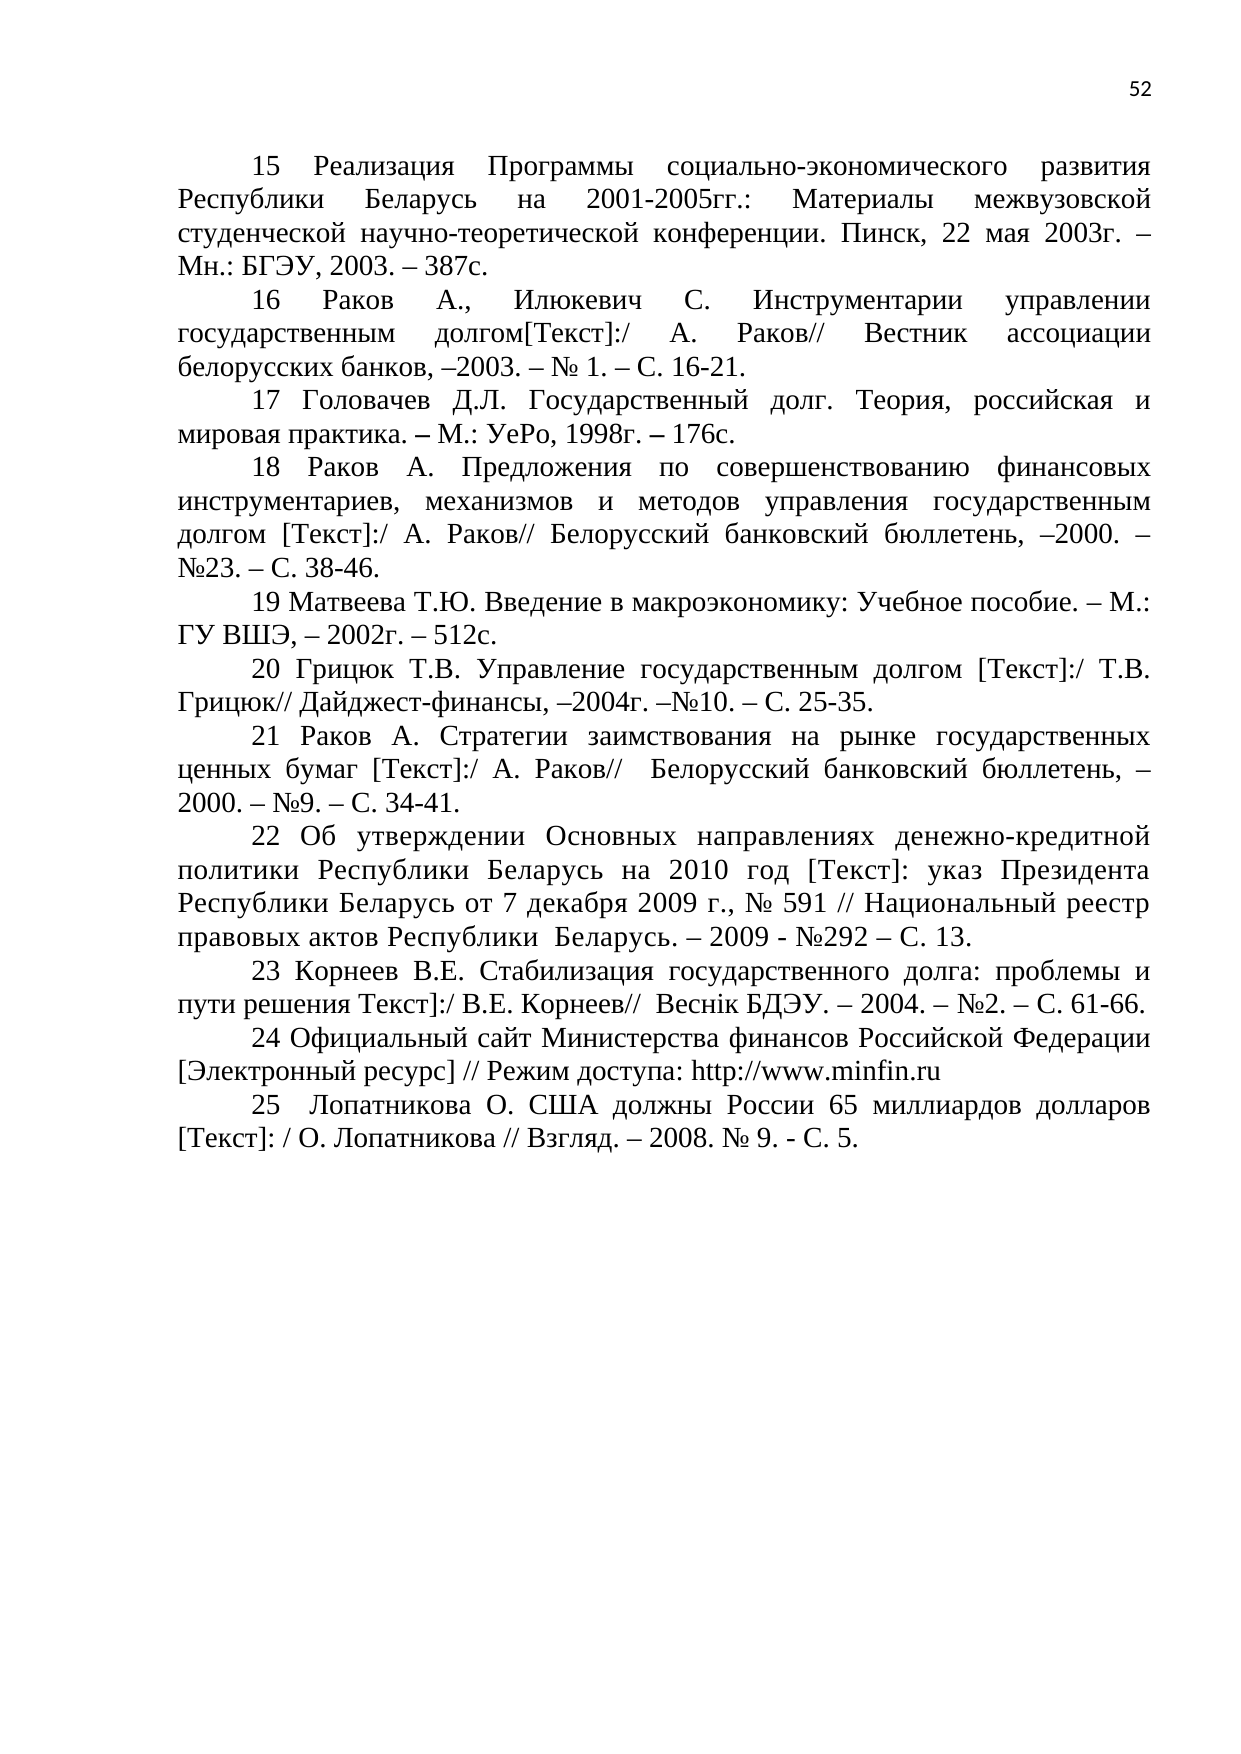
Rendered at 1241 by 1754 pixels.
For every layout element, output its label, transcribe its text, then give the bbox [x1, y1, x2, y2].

text 21 Раков А. Стратегии заимствования на рынке государственных ценных бумаг [Текст]:/ А. Раков// Белорусский банковский бюллетень, –2000. – №9. – С. 34-41. [177, 718, 1152, 818]
text 19 Матвеева Т.Ю. Введение в макроэкономику: Учебное пособие. – М.: ГУ ВШЭ, – 2002г. – 512с. [177, 584, 1152, 651]
subtitle 17 Головачев Д.Л. Государственный долг. Теория, российская и мировая практика. – М.: УеРо, 1998г. – 176с. [177, 382, 1152, 449]
text 24 Официальный сайт Министерства финансов Российской Федерации [Электронный ресурс] // Режим доступа: http://www.minfin.ru [177, 1020, 1152, 1087]
text 25 Лопатникова О. США должны России 65 миллиардов долларов [Текст]: / О. Лопатникова // Взгляд. – 2008. № 9. - С. 5. [177, 1087, 1152, 1154]
text 15 Реализация Программы социально-экономического развития Республики Беларусь на 2001-2005гг.: Материалы межвузовской студенческой научно-теоретической конференции. Пинск, 22 мая 2003г. – Мн.: БГЭУ, 2003. – 387с. [177, 148, 1152, 282]
text 20 Грицюк Т.В. Управление государственным долгом [Текст]:/ Т.В. Грицюк// Дайджест-финансы, –2004г. –№10. – С. 25-35. [177, 651, 1152, 718]
text 22 Об утверждении Основных направлениях денежно-кредитной политики Республики Беларусь на 2010 год [Текст]: указ Президента Республики Беларусь от 7 декабря 2009 г., № 591 // Национальный реестр правовых актов Республики Беларусь. – 2009 - №292 – С. 13. [177, 818, 1152, 953]
text 18 Раков А. Предложения по совершенствованию финансовых инструментариев, механизмов и методов управления государственным долгом [Текст]:/ А. Раков// Белорусский банковский бюллетень, –2000. – №23. – С. 38-46. [177, 449, 1152, 584]
text 16 Раков А., Илюкевич С. Инструментарии управлении государственным долгом[Текст]:/ А. Раков// Вестник ассоциации белорусских банков, –2003. – № 1. – С. 16-21. [177, 282, 1152, 382]
text 23 Корнеев В.Е. Стабилизация государственного долга: проблемы и пути решения Текст]:/ В.Е. Корнеев// Веснiк БДЭУ. – 2004. – №2. – С. 61-66. [177, 953, 1152, 1020]
